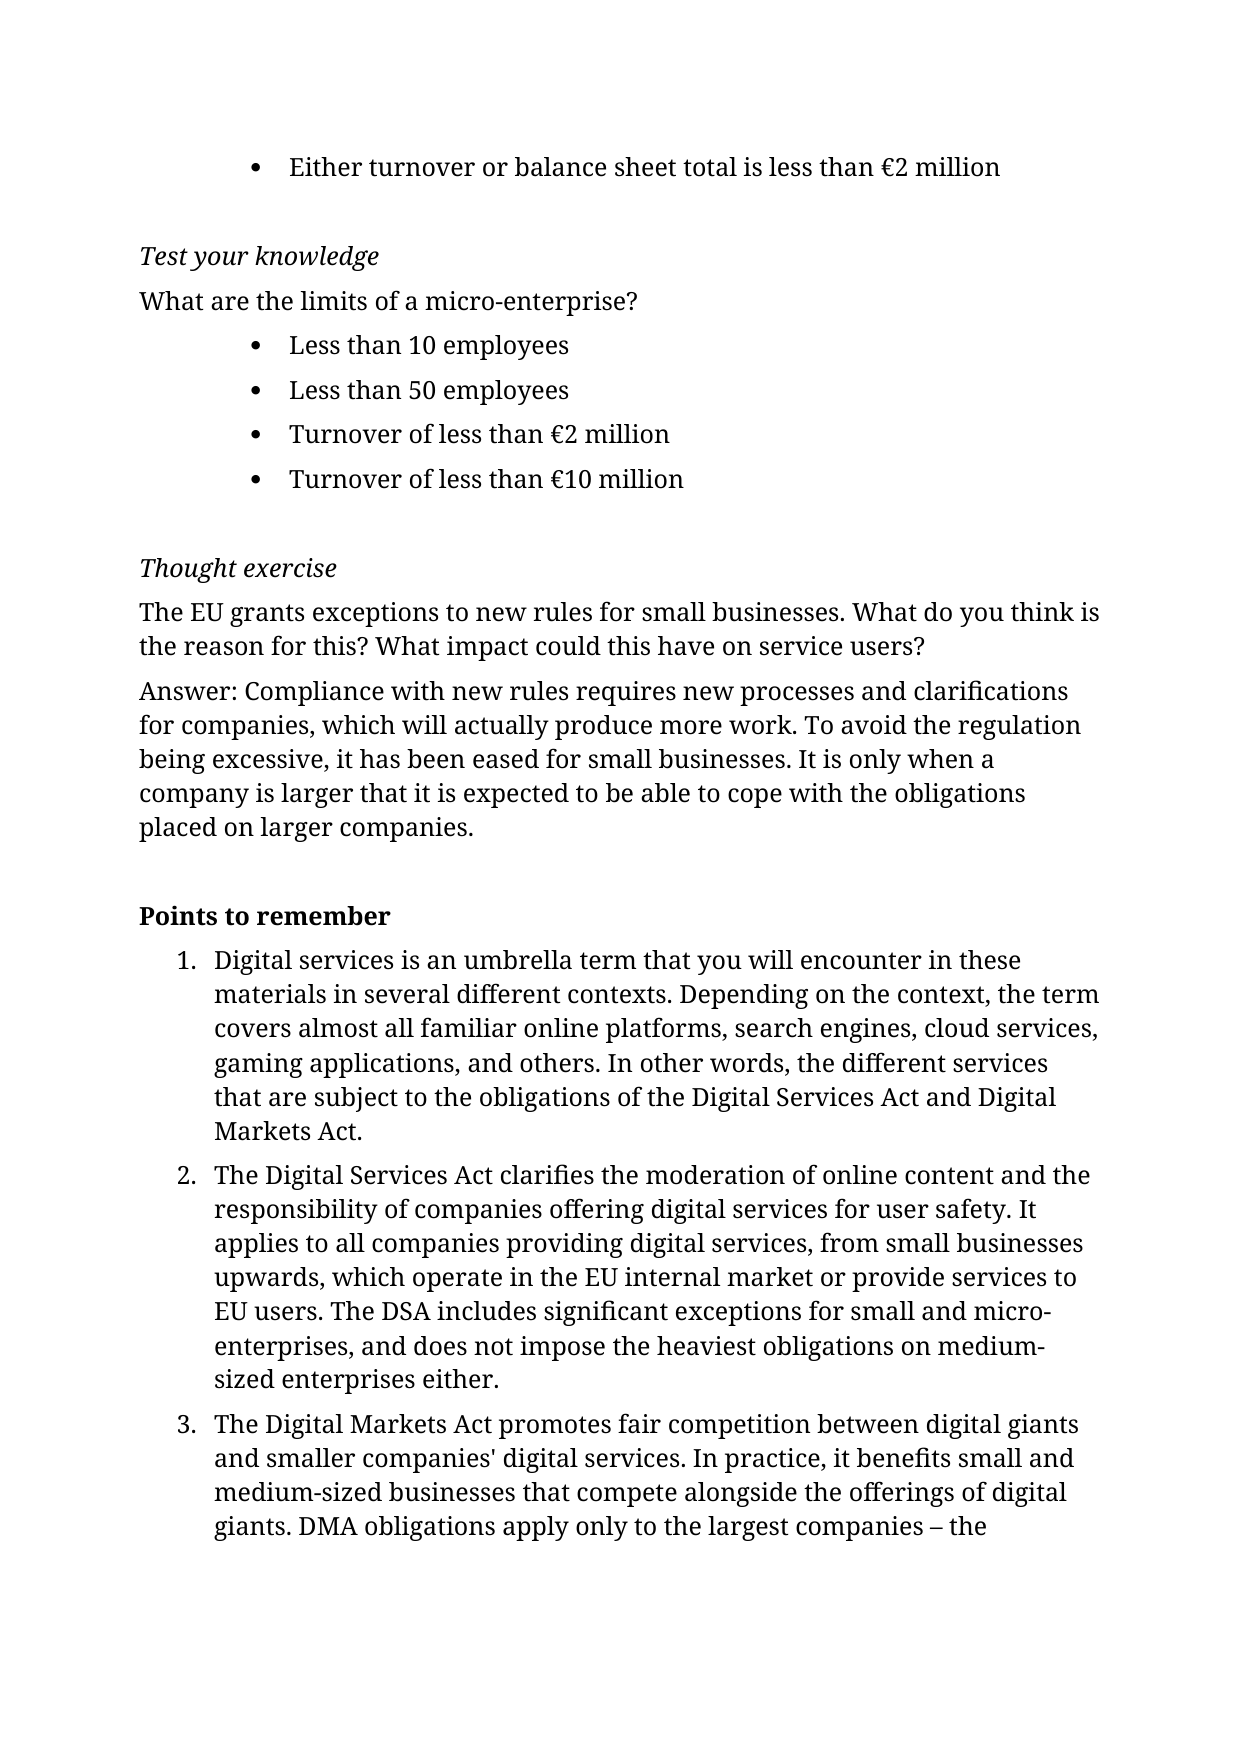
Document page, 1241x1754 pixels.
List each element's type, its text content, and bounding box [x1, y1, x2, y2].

text What are the limits of a micro-enterprise? [139, 283, 1101, 317]
text Points to remember [139, 898, 1101, 933]
list Turnover of less than €2 million [251, 417, 1101, 451]
text Thought exercise [139, 550, 1101, 584]
text Answer: Compliance with new rules requires new processes and clarifications for companies, which will actually produce more work. To avoid the regulation being excessive, it has been eased for small businesses. It is only when a company is larger that it is expected to be able to cope with the obligations placed on larger companies. [139, 673, 1101, 844]
list Digital services is an umbrella term that you will encounter in these materials in several different contexts. Depending on the context, the term covers almost all familiar online platforms, search engines, cloud services, gaming applications, and others. In other words, the different services that are subject to the obligations of the Digital Services Act and Digital Markets Act. [176, 943, 1101, 1147]
text The EU grants exceptions to new rules for small businesses. What do you think is the reason for this? What impact could this have on service users? [139, 595, 1101, 663]
list Either turnover or balance sheet total is less than €2 million [251, 150, 1101, 184]
list Less than 10 employees [251, 328, 1101, 362]
list Less than 50 employees [251, 372, 1101, 406]
text Test your knowledge [139, 239, 1101, 273]
list The Digital Services Act clarifies the moderation of online content and the responsibility of companies offering digital services for user safety. It applies to all companies providing digital services, from small businesses upwards, which operate in the EU internal market or provide services to EU users. The DSA includes significant exceptions for small and micro-enterprises, and does not impose the heaviest obligations on medium-sized enterprises either. [176, 1158, 1101, 1396]
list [176, 1407, 1101, 1543]
list Turnover of less than €10 million [251, 461, 1101, 495]
